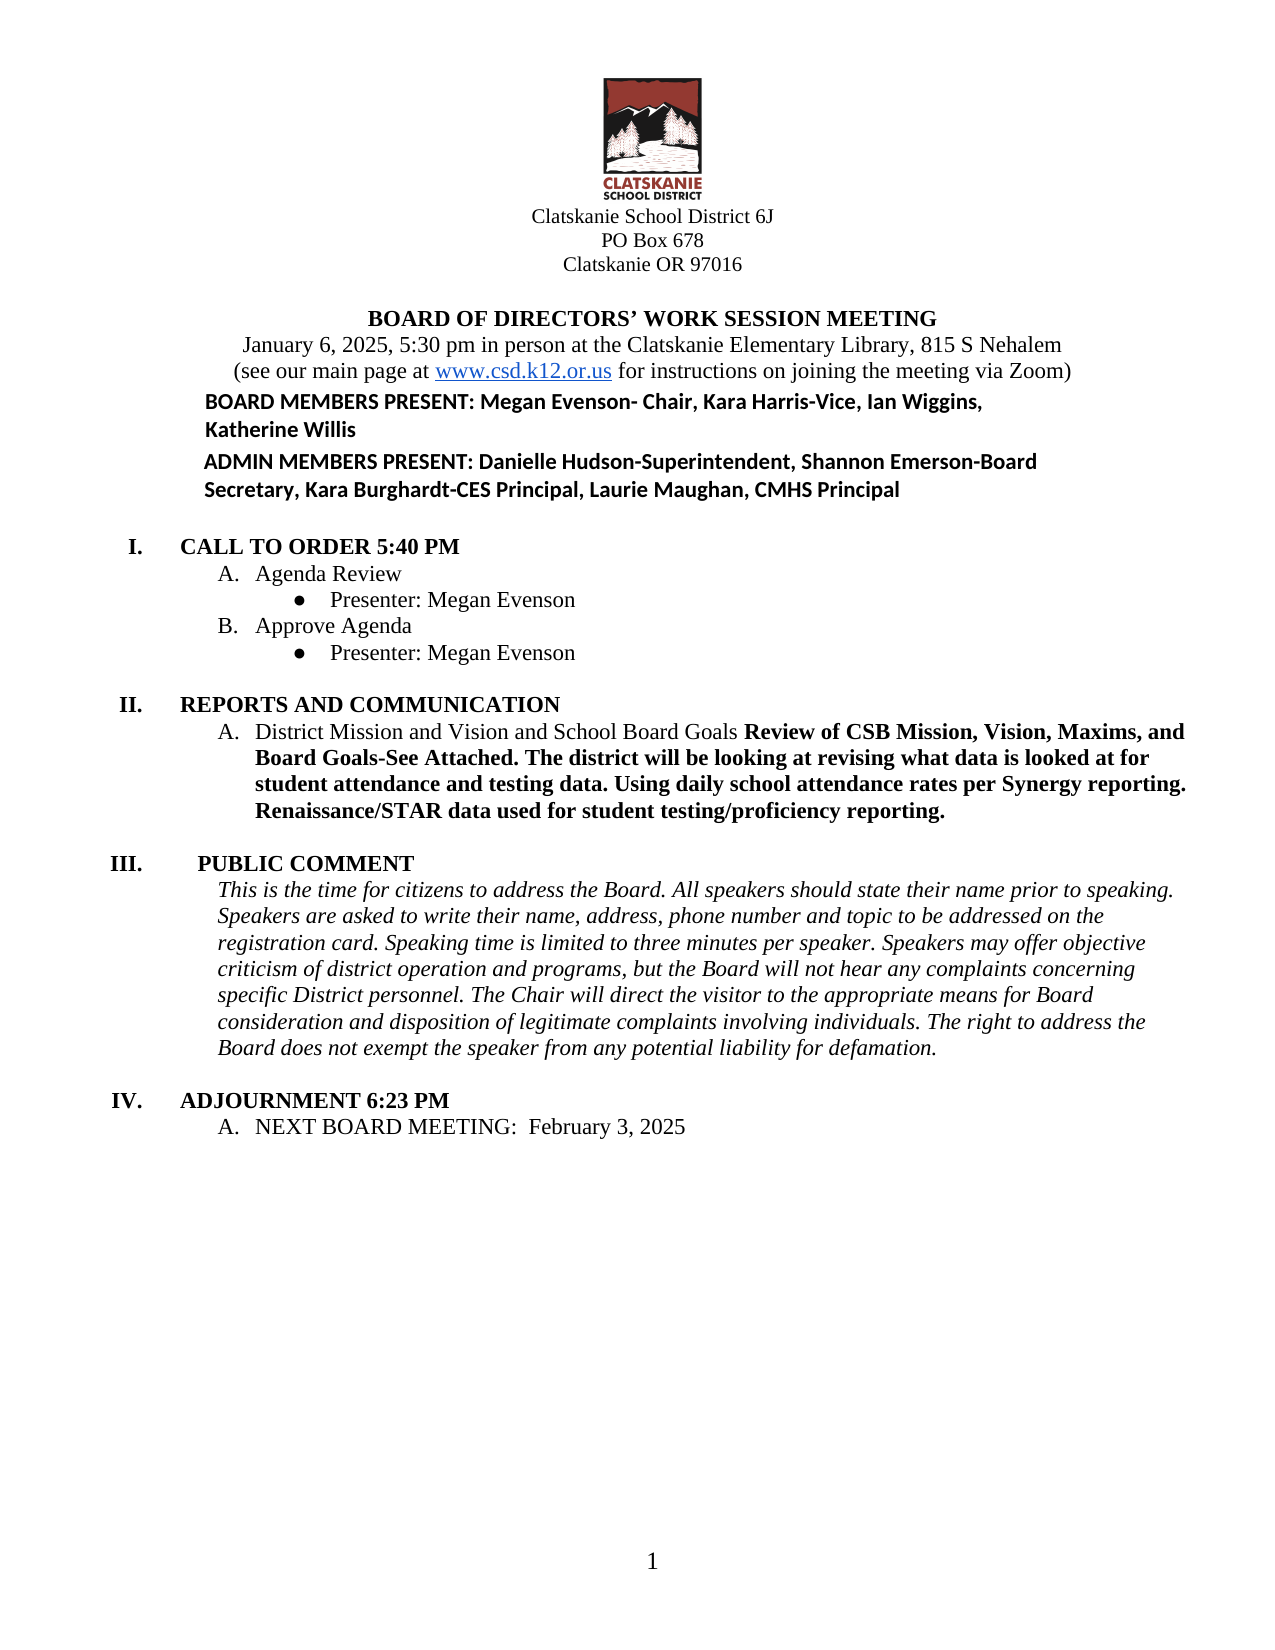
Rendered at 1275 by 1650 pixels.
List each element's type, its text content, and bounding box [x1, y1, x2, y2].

text BOARD MEMBERS PRESENT: Megan Evenson- Chair, Kara Harris-Vice, Ian Wiggins, Katherine Willis [205, 387, 1055, 443]
list PUBLIC COMMENT [142, 849, 1200, 876]
text January 6, 2025, 5:30 pm in person at the Clatskanie Elementary Library, 815 S Nehalem [105, 331, 1200, 357]
list REPORTS AND COMMUNICATION [142, 691, 1200, 718]
list Approve Agenda [217, 612, 1200, 639]
text BOARD OF DIRECTORS’ WORK SESSION MEETING [105, 304, 1200, 331]
list CALL TO ORDER 5:40 PM [142, 533, 1200, 560]
list Presenter: Megan Evenson [292, 639, 1200, 665]
list District Mission and Vision and School Board Goals Review of CSB Mission, Vision, Maxims, and Board Goals-See Attached. The district will be looking at revising what data is looked at for student attendance and testing data. Using daily school attendance rates per Synergy reporting. Renaissance/STAR data used for student testing/proficiency reporting. [217, 718, 1200, 823]
list ADJOURNMENT 6:23 PM [142, 1087, 1200, 1113]
text ADMIN MEMBERS PRESENT: Danielle Hudson-Superintendent, Shannon Emerson-Board Secretary, Kara Burghardt-CES Principal, Laurie Maughan, CMHS Principal [204, 447, 1039, 504]
list Presenter: Megan Evenson [292, 586, 1200, 612]
text Clatskanie School District 6J [105, 204, 1200, 228]
text This is the time for citizens to address the Board. All speakers should state their name prior to speaking. Speakers are asked to write their name, address, phone number and topic to be addressed on the registration card. Speaking time is limited to three minutes per speaker. Speakers may offer objective criticism of district operation and programs, but the Board will not hear any complaints concerning specific District personnel. The Chair will direct the visitor to the appropriate means for Board consideration and disposition of legitimate complaints involving individuals. The right to address the Board does not exempt the speaker from any potential liability for defamation. [217, 876, 1200, 1060]
list Agenda Review [217, 560, 1200, 586]
text Clatskanie OR 97016 [105, 252, 1200, 276]
text (see our main page at www.csd.k12.or.us for instructions on joining the meeting via Zoom) [105, 357, 1200, 384]
text PO Box 678 [105, 228, 1200, 252]
picture [600, 75, 705, 204]
list NEXT BOARD MEETING: February 3, 2025 [217, 1113, 1200, 1139]
